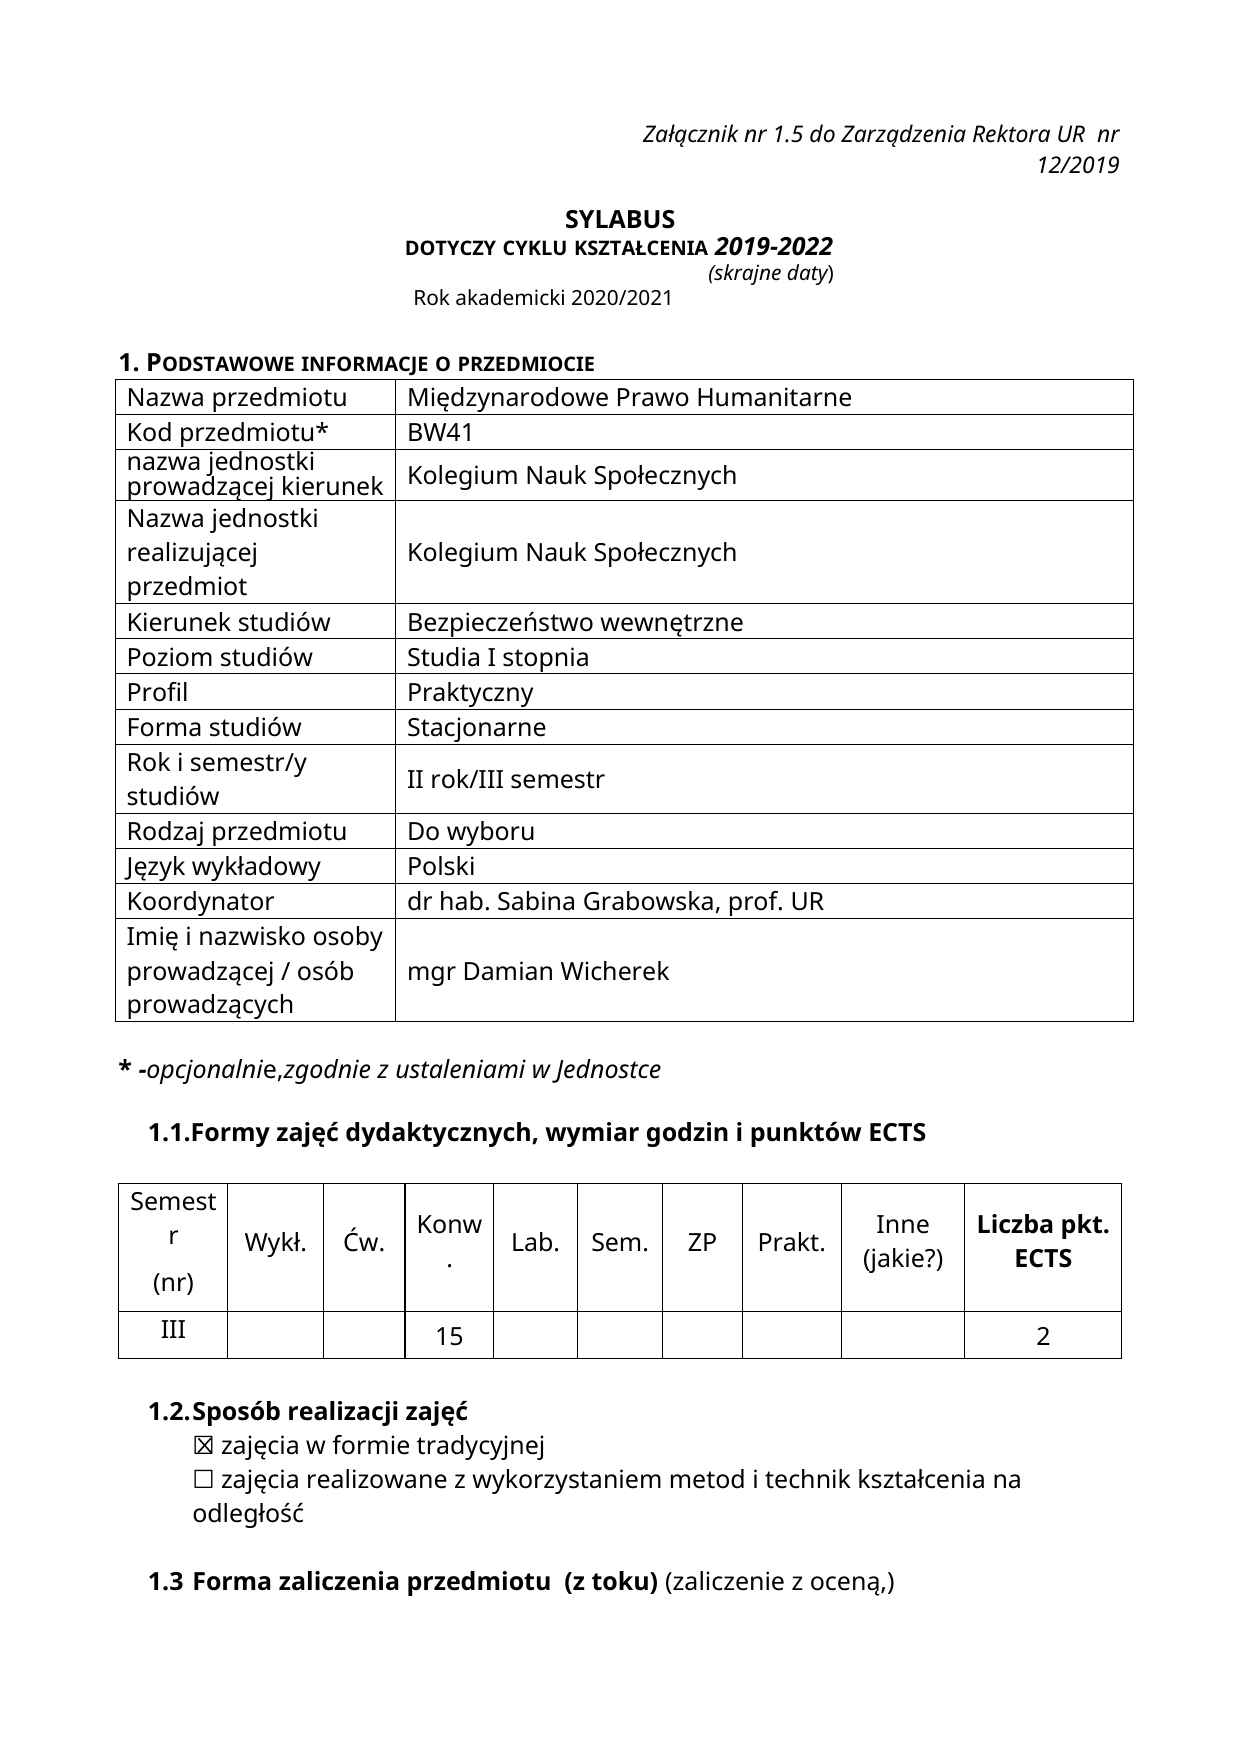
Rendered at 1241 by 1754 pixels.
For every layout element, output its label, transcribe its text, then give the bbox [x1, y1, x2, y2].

table_cell Stacjonarne [396, 710, 1133, 743]
table_header Nazwa przedmiotu [116, 380, 395, 414]
table_cell [228, 1312, 323, 1358]
table_cell III [119, 1312, 227, 1358]
table_cell Język wykładowy [116, 849, 395, 883]
table_header Konw. [406, 1184, 493, 1311]
table_cell nazwa jednostki prowadzącej kierunek [116, 450, 395, 500]
table_cell Kolegium Nauk Społecznych [396, 450, 1133, 500]
table_cell Polski [396, 849, 1133, 883]
table_header Lab. [494, 1184, 577, 1311]
text ☐ zajęcia w formie tradycyjnej [192, 1427, 1122, 1461]
table_header Ćw. [324, 1184, 404, 1311]
text 1.2. Sposób realizacji zajęć [148, 1393, 1122, 1427]
table_header Semestr (nr) [119, 1184, 227, 1311]
text Rok akademicki 2020/2021 [118, 286, 1122, 311]
text 1.3 Forma zaliczenia przedmiotu (z toku) (zaliczenie z oceną,) [148, 1564, 1122, 1598]
table_cell Kierunek studiów [116, 604, 395, 638]
table_cell [324, 1312, 404, 1358]
table_cell Nazwa jednostki realizującej przedmiot [116, 501, 395, 603]
text 1. Podstawowe informacje o przedmiocie [118, 344, 1122, 379]
table_cell 15 [406, 1312, 493, 1358]
table_cell Kod przedmiotu* [116, 415, 395, 449]
text Załącznik nr 1.5 do Zarządzenia Rektora UR nr 12/2019 [118, 118, 1122, 181]
table_header Wykł. [228, 1184, 323, 1311]
table_cell Kolegium Nauk Społecznych [396, 501, 1133, 603]
table_cell Imię i nazwisko osoby prowadzącej / osób prowadzących [116, 919, 395, 1021]
table_cell [494, 1312, 577, 1358]
table_cell [578, 1312, 662, 1358]
text SYLABUS [118, 201, 1122, 236]
table_cell 2 [965, 1312, 1121, 1358]
table_cell Do wyboru [396, 814, 1133, 848]
table_cell dr hab. Sabina Grabowska, prof. UR [396, 884, 1133, 918]
table_cell Rok i semestr/y studiów [116, 745, 395, 813]
table_header Liczba pkt. ECTS [965, 1184, 1121, 1311]
text ☐ zajęcia realizowane z wykorzystaniem metod i technik kształcenia na odległość [192, 1461, 1122, 1529]
table_cell Poziom studiów [116, 639, 395, 673]
table_cell mgr Damian Wicherek [396, 919, 1133, 1021]
table_cell Studia I stopnia [396, 639, 1133, 673]
table_cell Bezpieczeństwo wewnętrzne [396, 604, 1133, 638]
text * -opcjonalnie,zgodnie z ustaleniami w Jednostce [118, 1051, 1122, 1086]
table_cell [743, 1312, 841, 1358]
table_header Prakt. [743, 1184, 841, 1311]
table_cell BW41 [396, 415, 1133, 449]
table_header Sem. [578, 1184, 662, 1311]
table_cell Koordynator [116, 884, 395, 918]
table_header ZP [663, 1184, 742, 1311]
table_header Międzynarodowe Prawo Humanitarne [396, 380, 1133, 414]
table_cell II rok/III semestr [396, 745, 1133, 813]
table_cell Forma studiów [116, 710, 395, 743]
table_cell Rodzaj przedmiotu [116, 814, 395, 848]
table_cell [663, 1312, 742, 1358]
table_cell Praktyczny [396, 674, 1133, 708]
table_cell [842, 1312, 964, 1358]
text dotyczy cyklu kształcenia 2019-2022 [118, 236, 1122, 261]
text (skrajne daty) [118, 261, 1122, 286]
table_header Inne (jakie?) [842, 1184, 964, 1311]
text 1.1.Formy zajęć dydaktycznych, wymiar godzin i punktów ECTS [148, 1115, 1122, 1149]
table_cell Profil [116, 674, 395, 708]
